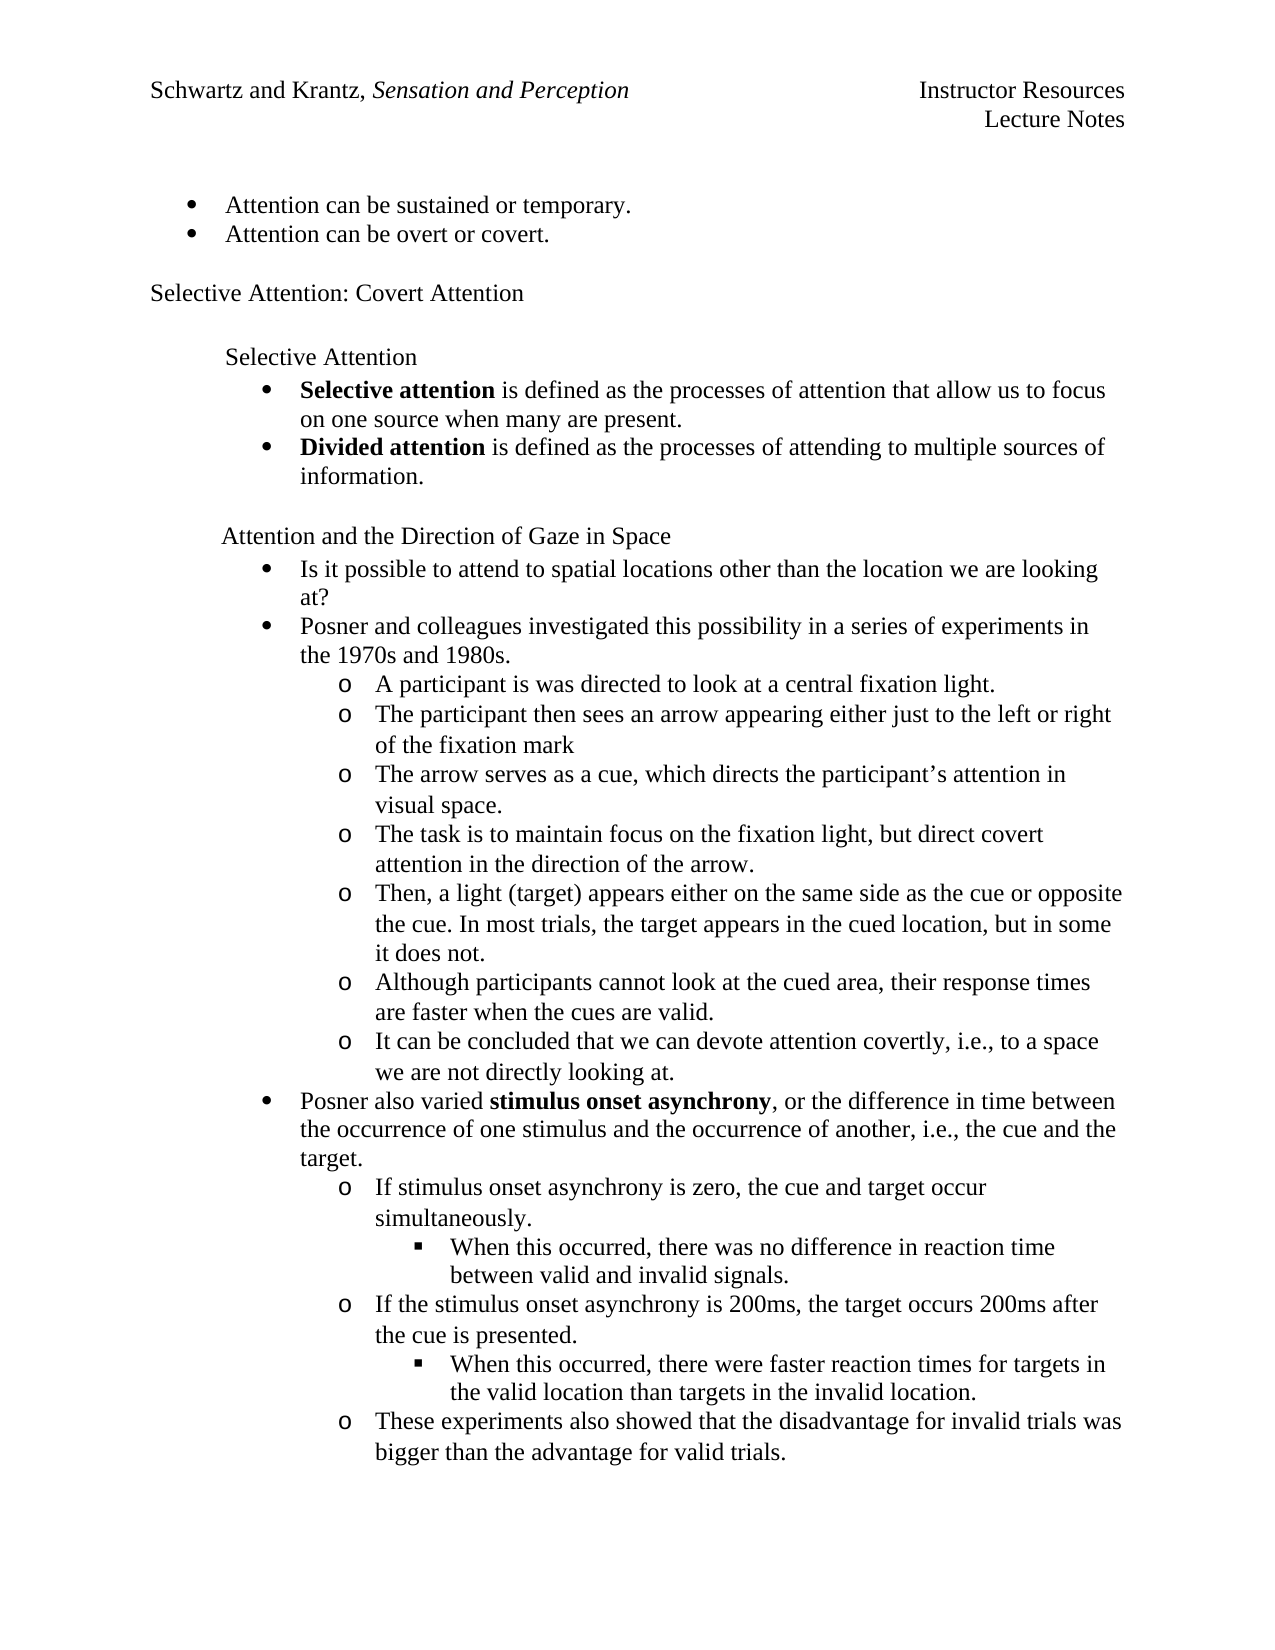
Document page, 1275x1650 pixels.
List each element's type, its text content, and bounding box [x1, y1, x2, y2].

list Attention can be sustained or temporary. [187, 190, 1125, 219]
list It can be concluded that we can devote attention covertly, i.e., to a space we are not directly looking at. [337, 1026, 1125, 1086]
list The task is to maintain focus on the fixation light, but direct covert attention in the direction of the arrow. [337, 819, 1125, 878]
list Posner also varied stimulus onset asynchrony, or the difference in time between the occurrence of one stimulus and the occurrence of another, i.e., the cue and the target. [262, 1086, 1125, 1172]
list When this occurred, there was no difference in reaction time between valid and invalid signals. [412, 1232, 1125, 1289]
list Although participants cannot look at the cued area, their response times are faster when the cues are valid. [337, 967, 1125, 1026]
list If stimulus onset asynchrony is zero, the cue and target occur simultaneously. [337, 1172, 1125, 1232]
text Attention and the Direction of Gaze in Space [150, 521, 1125, 549]
list The participant then sees an arrow appearing either just to the left or right of the fixation mark [337, 699, 1125, 759]
list The arrow serves as a cue, which directs the participant’s attention in visual space. [337, 759, 1125, 819]
text Selective Attention: Covert Attention [150, 278, 1125, 307]
list Attention can be overt or covert. [187, 219, 1125, 247]
list Selective attention is defined as the processes of attention that allow us to focus on one source when many are present. [262, 375, 1125, 432]
list Then, a light (target) appears either on the same side as the cue or opposite the cue. In most trials, the target appears in the cued location, but in some it does not. [337, 878, 1125, 967]
list Posner and colleagues investigated this possibility in a series of experiments in the 1970s and 1980s. [262, 611, 1125, 669]
list When this occurred, there were faster reaction times for targets in the valid location than targets in the invalid location. [412, 1349, 1125, 1406]
list These experiments also showed that the disadvantage for invalid trials was bigger than the advantage for valid trials. [337, 1406, 1125, 1466]
list A participant is was directed to look at a central fixation light. [337, 669, 1125, 699]
list If the stimulus onset asynchrony is 200ms, the target occurs 200ms after the cue is presented. [337, 1289, 1125, 1349]
list Is it possible to attend to spatial locations other than the location we are looking at? [262, 554, 1125, 611]
text Selective Attention [150, 342, 1125, 371]
list Divided attention is defined as the processes of attending to multiple sources of information. [262, 432, 1125, 490]
